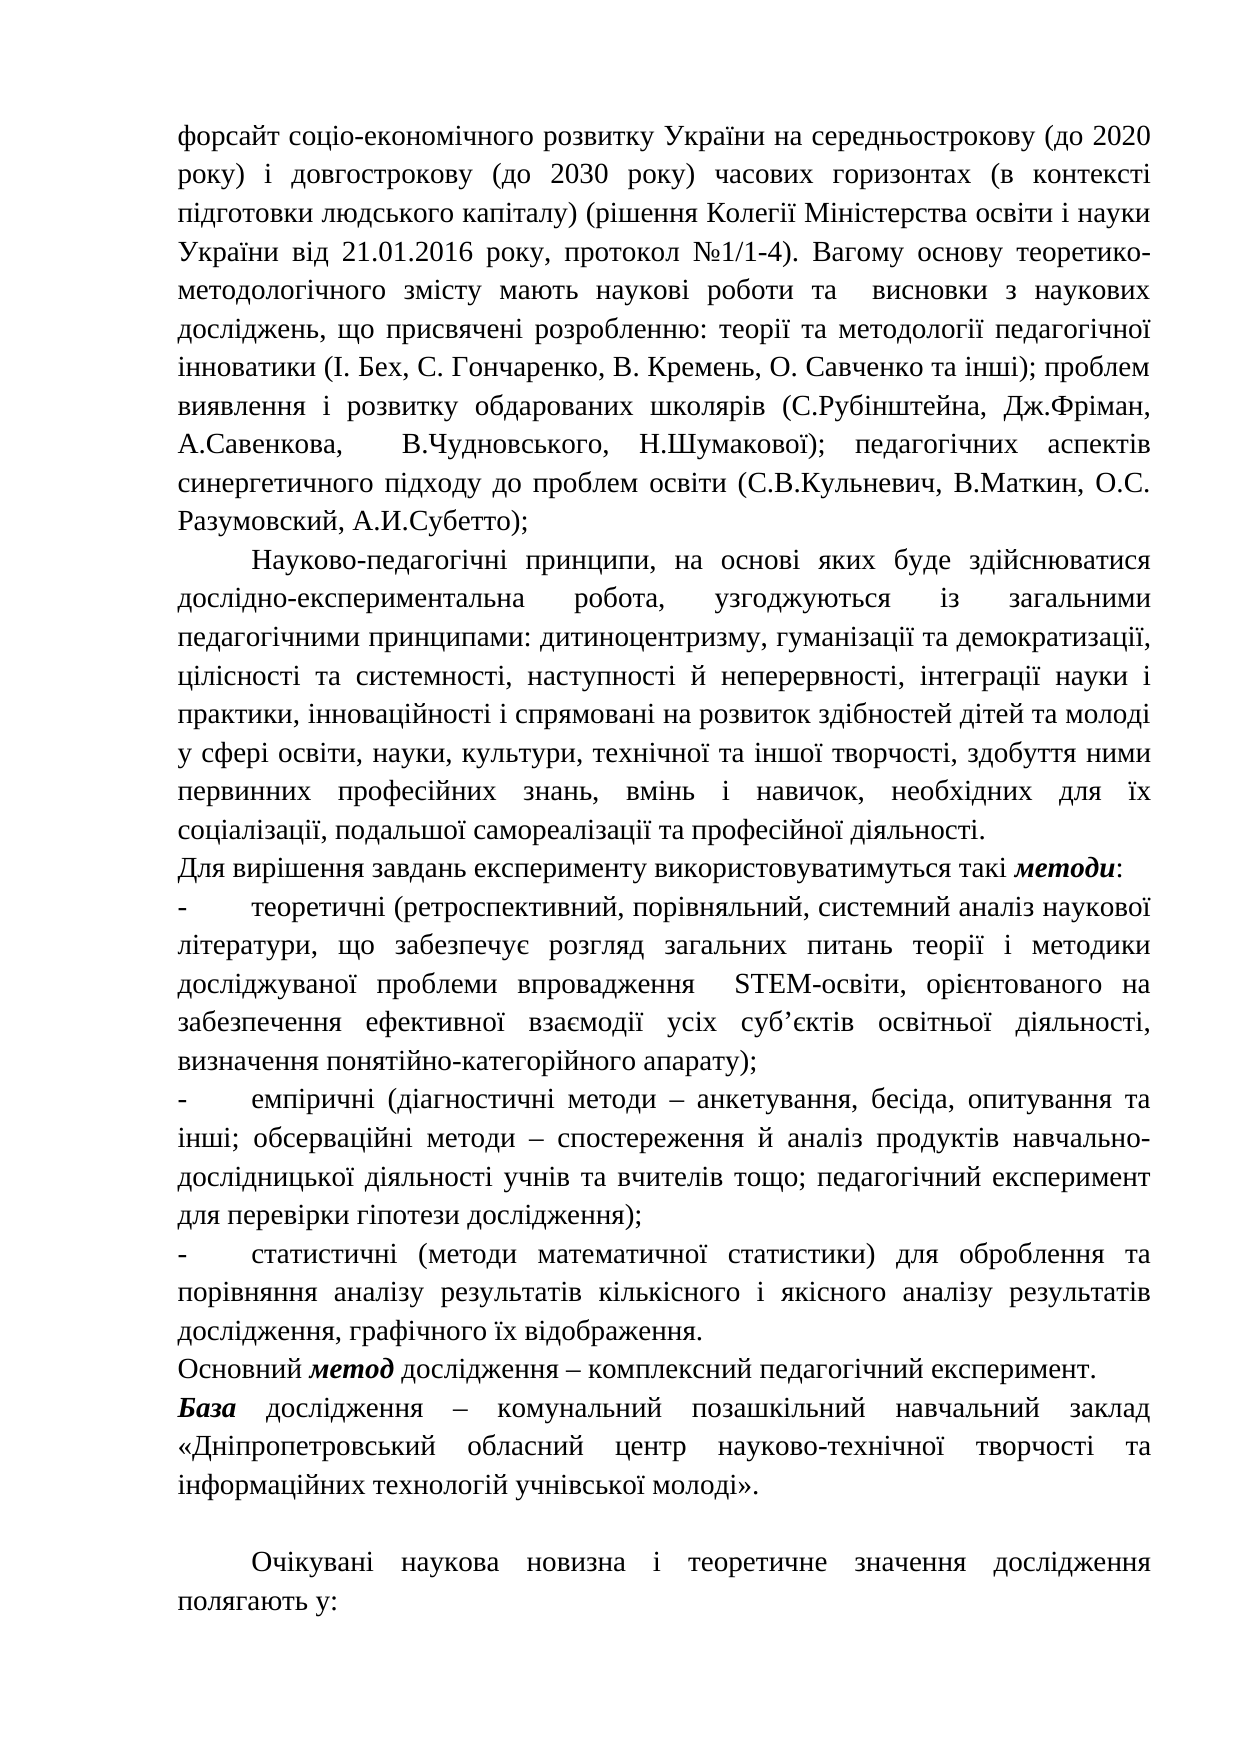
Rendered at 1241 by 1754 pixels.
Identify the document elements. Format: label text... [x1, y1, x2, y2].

text Очікувані наукова новизна і теоретичне значення дослідження полягають у: [177, 1544, 1152, 1616]
text Науково-педагогічні принципи, на основі яких буде здійснюватися дослідно-експериментальна робота, узгоджуються із загальними педагогічними принципами: дитиноцентризму, гуманізації та демократизації, цілісності та системності, наступності й неперервності, інтеграції науки і практики, інноваційності і спрямовані на розвиток здібностей дітей та молоді у сфері освіти, науки, культури, технічної та іншої творчості, здобуття ними первинних професійних знань, вмінь і навичок, необхідних для їх соціалізації, подальшої самореалізації та професійної діяльності. [177, 542, 1152, 845]
text - теоретичні (ретроспективний, порівняльний, системний аналіз наукової літератури, що забезпечує розгляд загальних питань теорії і методики досліджуваної проблеми впровадження STEM-освіти, орієнтованого на забезпечення ефективної взаємодії усіх суб’єктів освітньої діяльності, визначення понятійно-категорійного апарату); [177, 889, 1152, 1077]
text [177, 118, 1152, 537]
text - емпіричні (діагностичні методи – анкетування, бесіда, опитування та інші; обсерваційні методи – спостереження й аналіз продуктів навчально-дослідницької діяльності учнів та вчителів тощо; педагогічний експеримент для перевірки гіпотези дослідження); [177, 1082, 1152, 1231]
text - статистичні (методи математичної статистики) для оброблення та порівняння аналізу результатів кількісного і якісного аналізу результатів дослідження, графічного їх відображення. [177, 1236, 1152, 1346]
text База дослідження – комунальний позашкільний навчальний заклад «Дніпропетровський обласний центр науково-технічної творчості та інформаційних технологій учнівської молоді». [177, 1390, 1152, 1501]
text Основний метод дослідження – комплексний педагогічний експеримент. [177, 1351, 1152, 1385]
text Для вирішення завдань експерименту використовуватимуться такі методи: [177, 850, 1152, 884]
